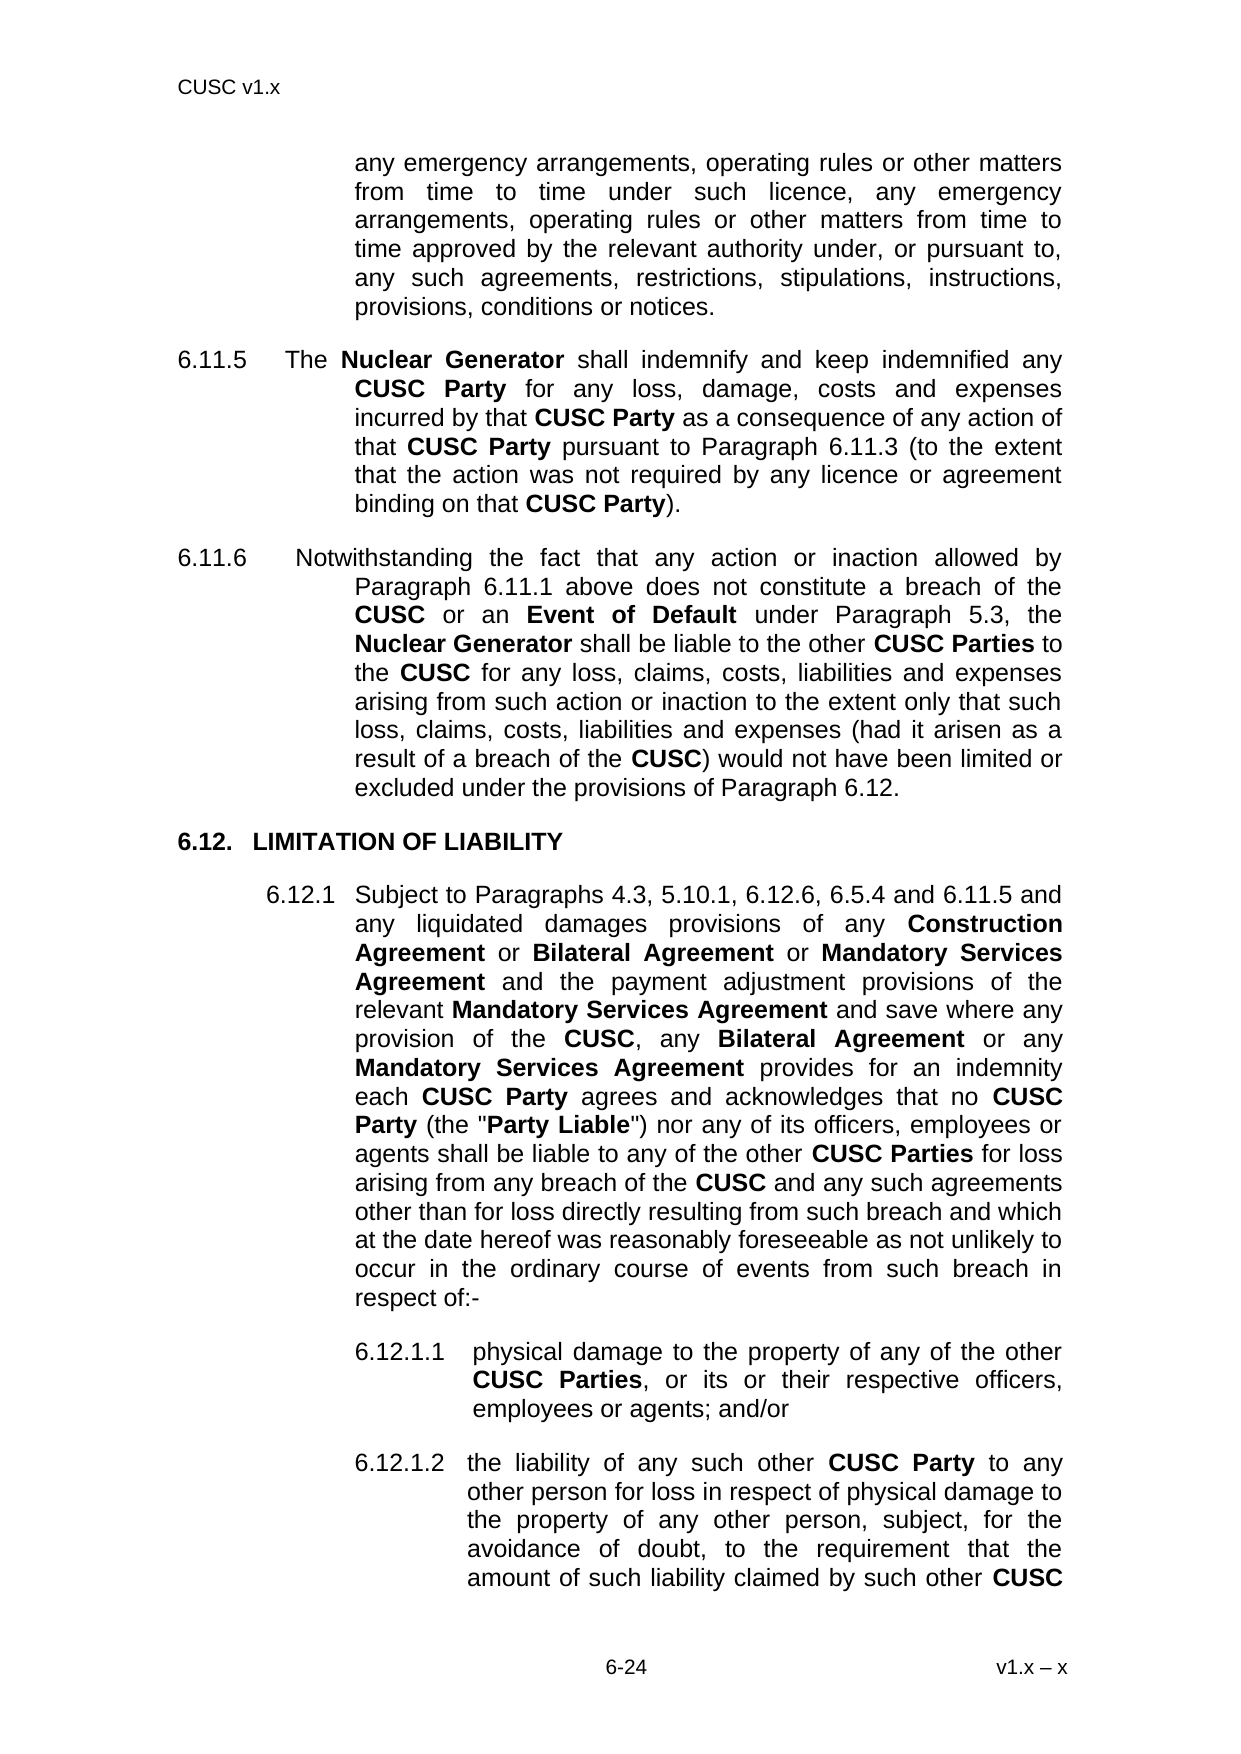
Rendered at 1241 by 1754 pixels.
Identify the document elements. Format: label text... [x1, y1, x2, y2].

text 6.12.1.1 physical damage to the property of any of the other CUSC Parties, or its or their respective officers, employees or agents; and/or [354, 1336, 1063, 1423]
subtitle 6.11.5 The Nuclear Generator shall indemnify and keep indemnified any CUSC Party for any loss, damage, costs and expenses incurred by that CUSC Party as a consequence of any action of that CUSC Party pursuant to Paragraph 6.11.3 (to the extent that the action was not required by any licence or agreement binding on that CUSC Party). [177, 345, 1063, 518]
subtitle 6.12.1 Subject to Paragraphs 4.3, 5.10.1, 6.12.6, 6.5.4 and 6.11.5 and any liquidated damages provisions of any Construction Agreement or Bilateral Agreement or Mandatory Services Agreement and the payment adjustment provisions of the relevant Mandatory Services Agreement and save where any provision of the CUSC, any Bilateral Agreement or any Mandatory Services Agreement provides for an indemnity each CUSC Party agrees and acknowledges that no CUSC Party (the "Party Liable") nor any of its officers, employees or agents shall be liable to any of the other CUSC Parties for loss arising from any breach of the CUSC and any such agreements other than for loss directly resulting from such breach and which at the date hereof was reasonably foreseeable as not unlikely to occur in the ordinary course of events from such breach in respect of:- [266, 880, 1063, 1311]
subtitle 6.11.6 Notwithstanding the fact that any action or inaction allowed by Paragraph 6.11.1 above does not constitute a breach of the CUSC or an Event of Default under Paragraph 5.3, the Nuclear Generator shall be liable to the other CUSC Parties to the CUSC for any loss, claims, costs, liabilities and expenses arising from such action or inaction to the extent only that such loss, claims, costs, liabilities and expenses (had it arisen as a result of a breach of the CUSC) would not have been limited or excluded under the provisions of Paragraph 6.12. [177, 543, 1063, 801]
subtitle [162, 148, 1063, 320]
subtitle LIMITATION OF LIABILITY [177, 826, 1063, 855]
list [354, 1448, 1063, 1591]
